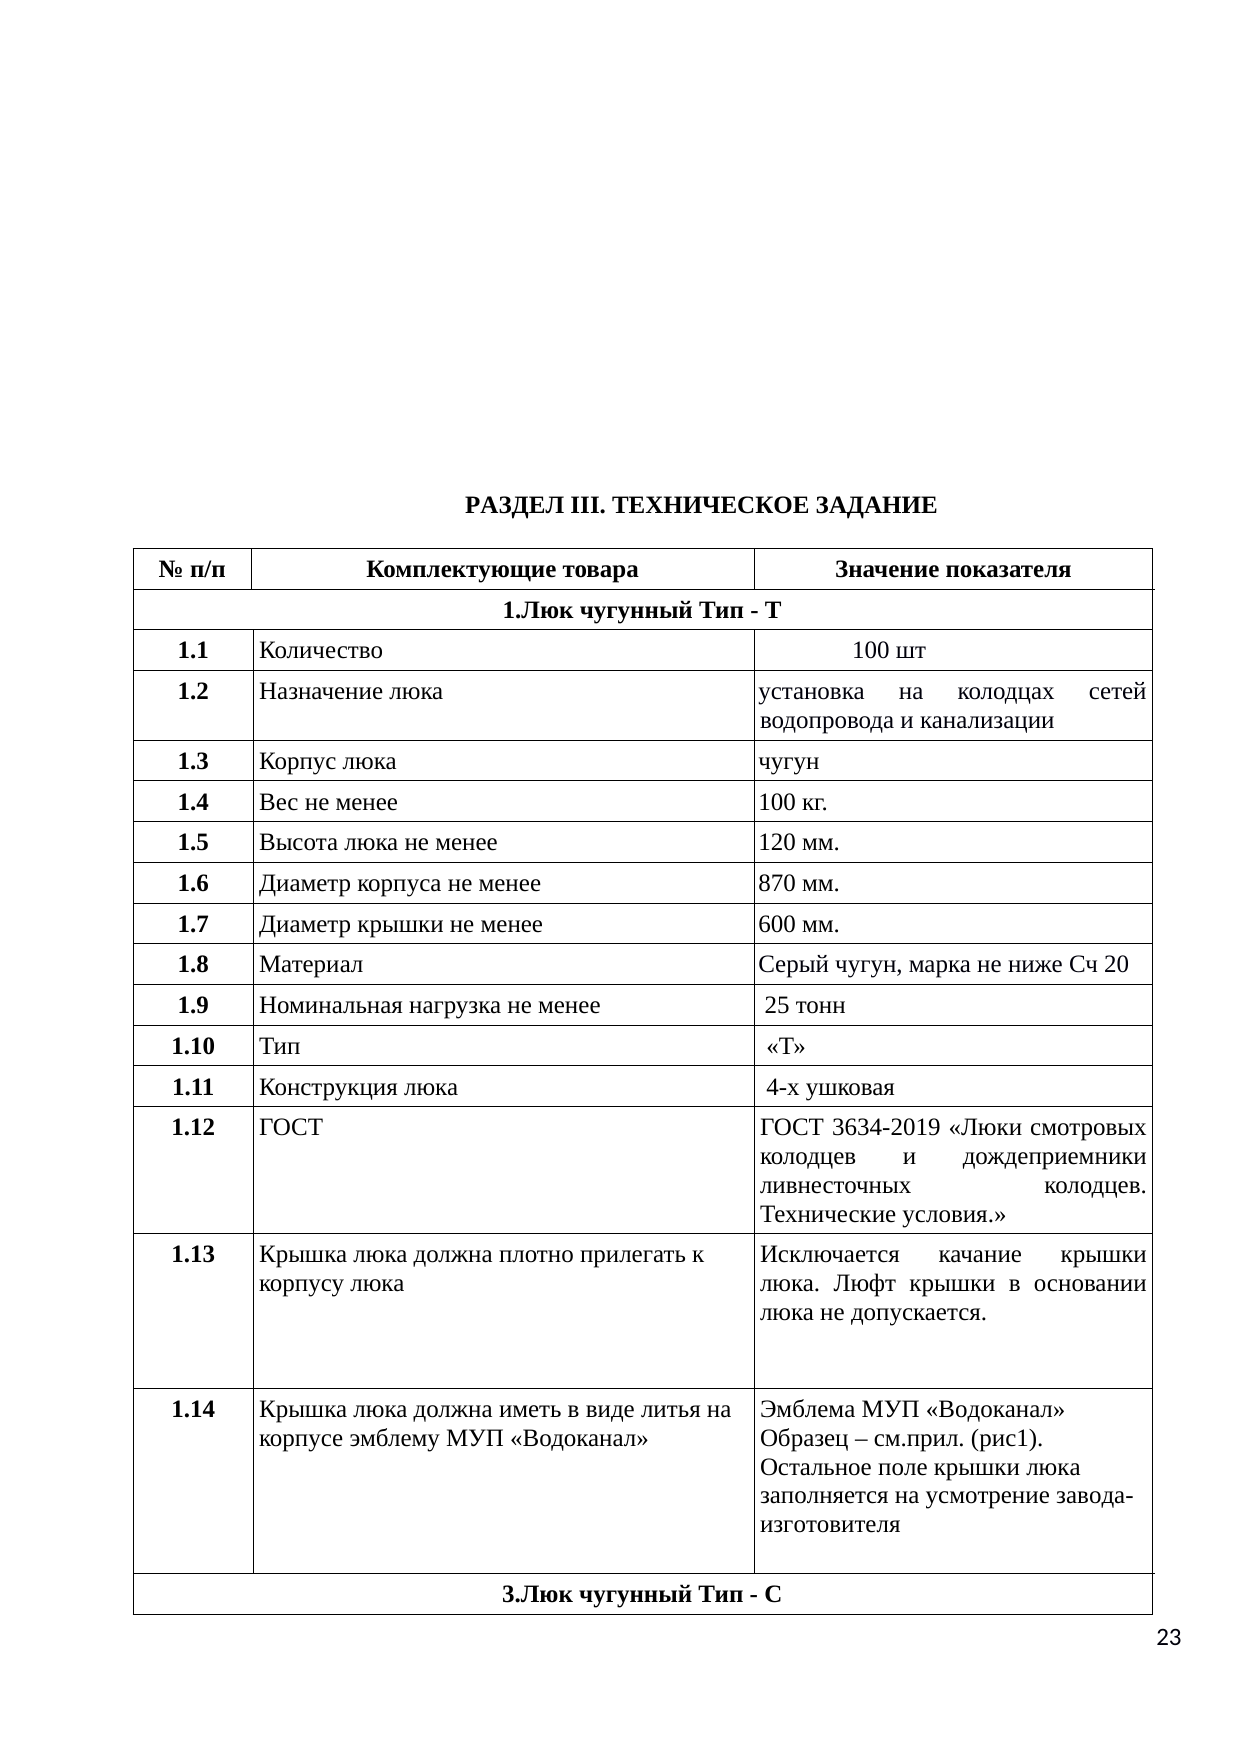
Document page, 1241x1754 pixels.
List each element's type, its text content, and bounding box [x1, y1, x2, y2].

table_cell 25 тонн [755, 985, 1152, 1025]
table_cell 1.5 [134, 822, 253, 862]
table_cell 1.8 [134, 944, 253, 984]
table_cell 600 мм. [755, 904, 1152, 943]
table_cell 1.7 [134, 904, 253, 943]
table_cell 100 шт [755, 630, 1152, 670]
table_cell 100 кг. [755, 781, 1152, 821]
table_header Значение показателя [755, 549, 1152, 589]
table_cell Серый чугун, марка не ниже Сч 20 [755, 944, 1152, 984]
table_cell Корпус люка [254, 741, 754, 780]
table_cell «Т» [755, 1026, 1152, 1065]
table_cell установка на колодцах сетей водопровода и канализации [755, 671, 1152, 739]
table_cell 1.2 [134, 671, 253, 739]
table_cell Номинальная нагрузка не менее [254, 985, 754, 1025]
table_cell Крышка люка должна плотно прилегать к корпусу люка [254, 1234, 754, 1387]
table_cell чугун [755, 741, 1152, 780]
table_header № п/п [134, 549, 251, 589]
table_cell Материал [254, 944, 754, 984]
table_cell Количество [254, 630, 754, 670]
table_cell 870 мм. [755, 863, 1152, 902]
table_cell Конструкция люка [254, 1066, 754, 1106]
table_header Комплектующие товара [252, 549, 754, 589]
table_cell 1.13 [134, 1234, 253, 1387]
table_cell 4-х ушковая [755, 1066, 1152, 1106]
table_cell 1.14 [134, 1389, 253, 1572]
table_cell 1.4 [134, 781, 253, 821]
table_cell 1.3 [134, 741, 253, 780]
table_cell Высота люка не менее [254, 822, 754, 862]
table_cell Эмблема МУП «Водоканал» Образец – см.прил. (рис1). Остальное поле крышки люка заполняется на усмотрение завода- изготовителя [755, 1389, 1152, 1572]
table_cell 1.10 [134, 1026, 253, 1065]
table_cell 1.12 [134, 1107, 253, 1233]
text РАЗДЕЛ III. ТЕХНИЧЕСКОЕ ЗАДАНИЕ [148, 490, 1181, 519]
table_cell Тип [254, 1026, 754, 1065]
table_cell Крышка люка должна иметь в виде литья на корпусе эмблему МУП «Водоканал» [254, 1389, 754, 1572]
table_cell ГОСТ 3634-2019 «Люки смотровых колодцев и дождеприемники ливнесточных колодцев. Технические условия.» [755, 1107, 1152, 1233]
table_cell 1.1 [134, 630, 253, 670]
table_cell Исключается качание крышки люка. Люфт крышки в основании люка не допускается. [755, 1234, 1152, 1387]
table_cell Вес не менее [254, 781, 754, 821]
table_cell 1.9 [134, 985, 253, 1025]
table_cell Диаметр корпуса не менее [254, 863, 754, 902]
table_cell Назначение люка [254, 671, 754, 739]
table_cell 1.11 [134, 1066, 253, 1106]
table_cell 3.Люк чугунный Тип - С [134, 1574, 1152, 1614]
table_cell 1.Люк чугунный Тип - Т [134, 590, 1152, 629]
table_cell 1.6 [134, 863, 253, 902]
table_cell Диаметр крышки не менее [254, 904, 754, 943]
table_cell 120 мм. [755, 822, 1152, 862]
table_cell ГОСТ [254, 1107, 754, 1233]
